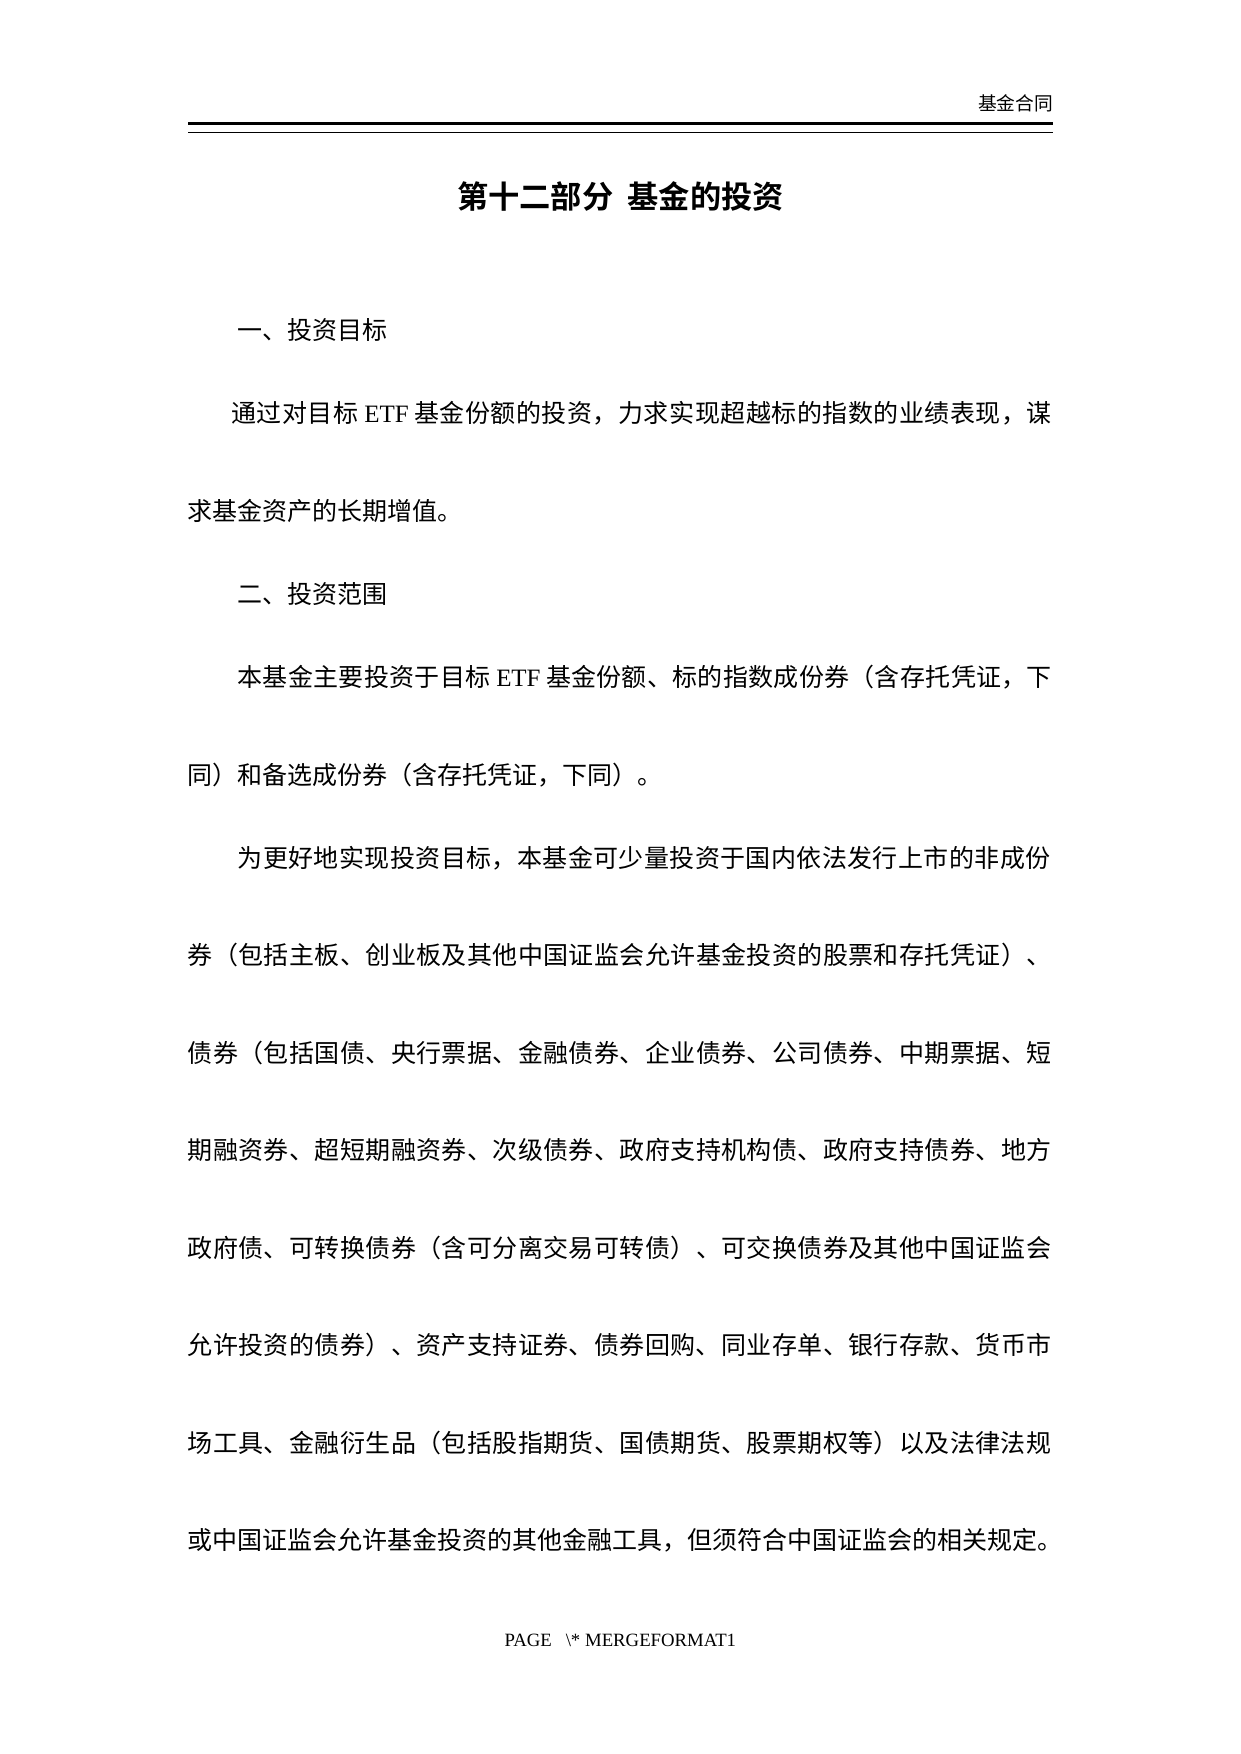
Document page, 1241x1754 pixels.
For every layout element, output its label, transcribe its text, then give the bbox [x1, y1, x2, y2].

text 二、投资范围 [187, 560, 1053, 625]
text 为更好地实现投资目标，本基金可少量投资于国内依法发行上市的非成份券（包括主板、创业板及其他中国证监会允许基金投资的股票和存托凭证）、债券（包括国债、央行票据、金融债券、企业债券、公司债券、中期票据、短期融资券、超短期融资券、次级债券、政府支持机构债、政府支持债券、地方政府债、可转换债券（含可分离交易可转债）、可交换债券及其他中国证监会允许投资的债券）、资产支持证券、债券回购、同业存单、银行存款、货币市场工具、金融衍生品（包括股指期货、国债期货、股票期权等）以及法律法规或中国证监会允许基金投资的其他金融工具，但须符合中国证监会的相关规定。 [187, 824, 1053, 1571]
subtitle 第十二部分 基金的投资 [187, 162, 1053, 227]
text 本基金主要投资于目标ETF基金份额、标的指数成份券（含存托凭证，下同）和备选成份券（含存托凭证，下同）。 [187, 643, 1053, 806]
text 通过对目标ETF基金份额的投资，力求实现超越标的指数的业绩表现，谋求基金资产的长期增值。 [187, 379, 1053, 542]
text 一、投资目标 [187, 296, 1053, 361]
